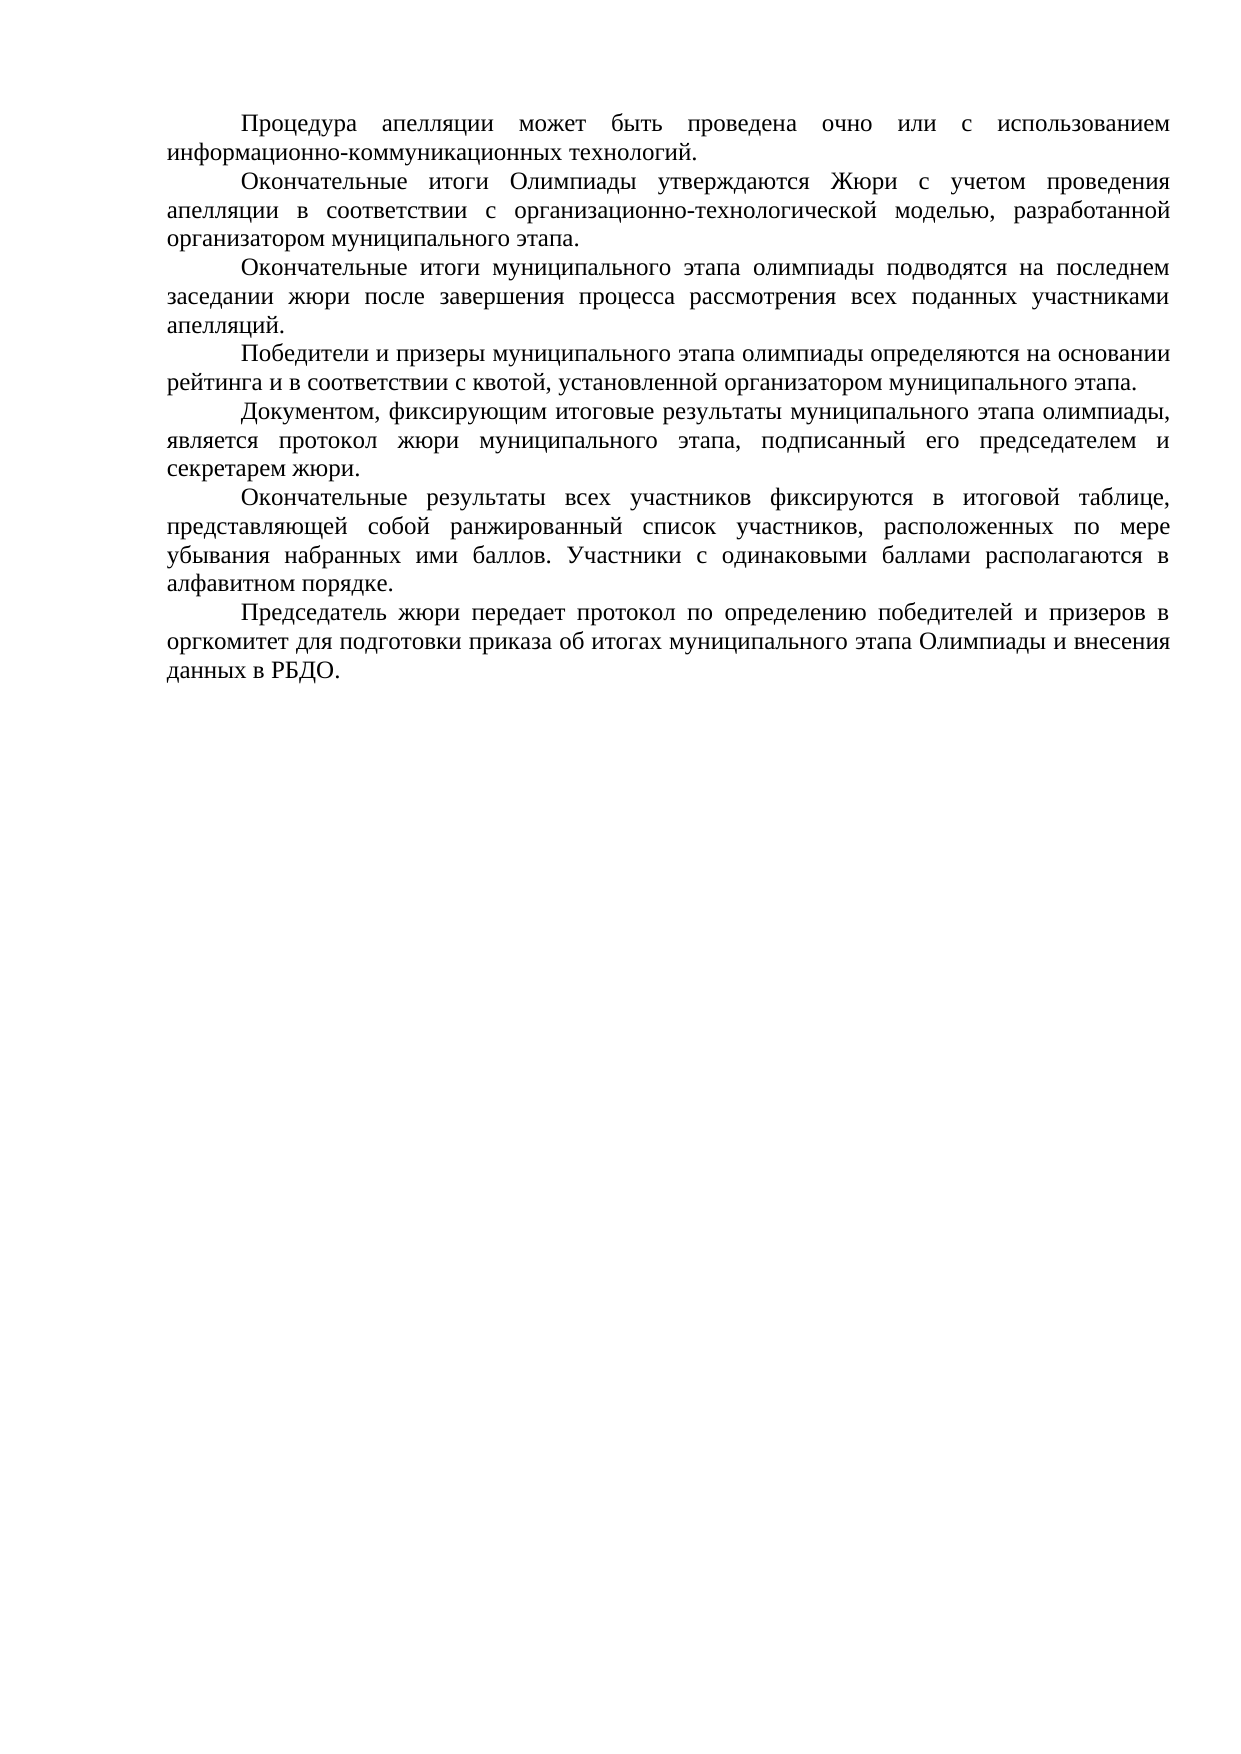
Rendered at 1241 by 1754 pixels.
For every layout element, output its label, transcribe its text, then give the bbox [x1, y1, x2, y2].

text Процедура апелляции может быть проведена очно или с использованием информационно-коммуникационных технологий. [167, 108, 1170, 166]
text Окончательные итоги муниципального этапа олимпиады подводятся на последнем заседании жюри после завершения процесса рассмотрения всех поданных участниками апелляций. [167, 252, 1170, 338]
text Окончательные результаты всех участников фиксируются в итоговой таблице, представляющей собой ранжированный список участников, расположенных по мере убывания набранных ими баллов. Участники с одинаковыми баллами располагаются в алфавитном порядке. [167, 482, 1170, 597]
text Победители и призеры муниципального этапа олимпиады определяются на основании рейтинга и в соответствии с квотой, установленной организатором муниципального этапа. [167, 338, 1170, 396]
text Документом, фиксирующим итоговые результаты муниципального этапа олимпиады, является протокол жюри муниципального этапа, подписанный его председателем и секретарем жюри. [167, 396, 1170, 482]
text Председатель жюри передает протокол по определению победителей и призеров в оргкомитет для подготовки приказа об итогах муниципального этапа Олимпиады и внесения данных в РБДО. [167, 597, 1170, 683]
text Окончательные итоги Олимпиады утверждаются Жюри с учетом проведения апелляции в соответствии с организационно-технологической моделью, разработанной организатором муниципального этапа. [167, 166, 1170, 252]
